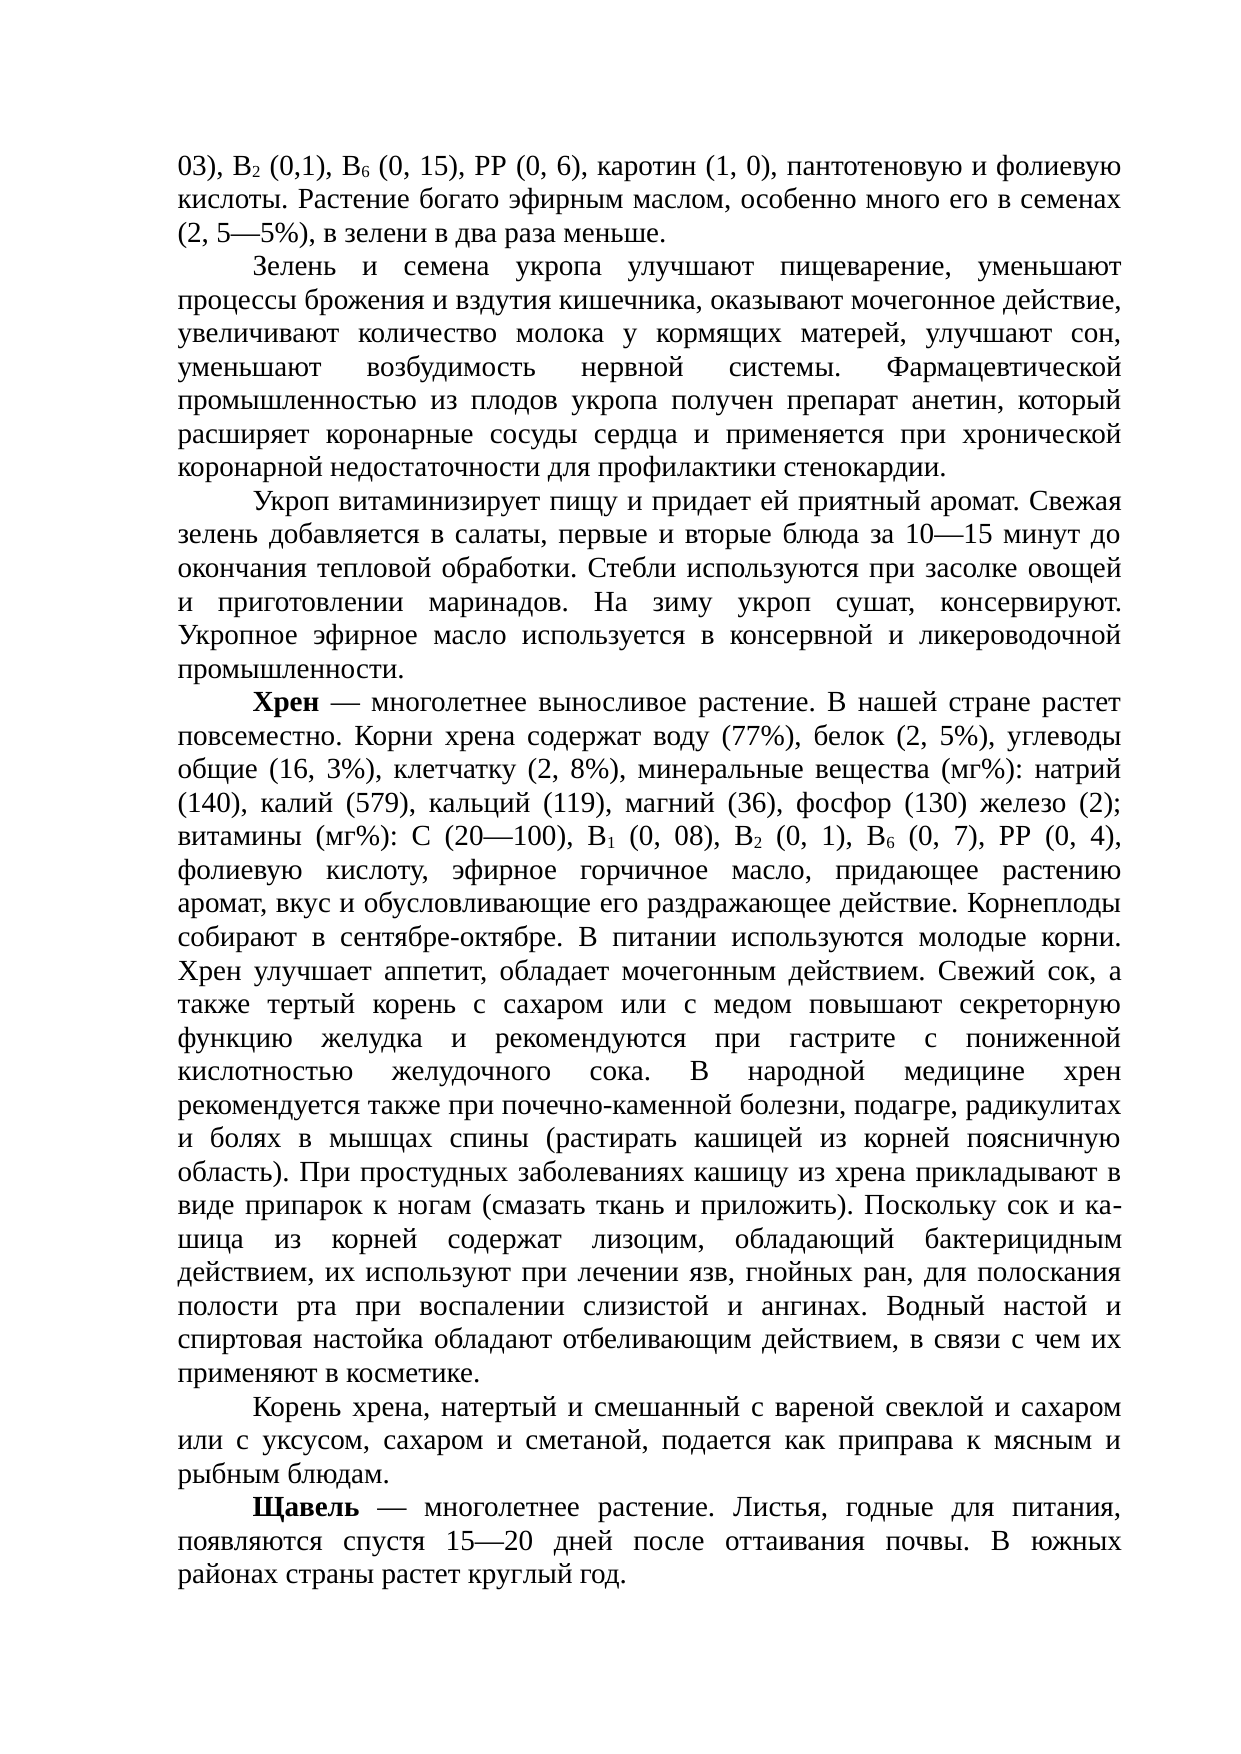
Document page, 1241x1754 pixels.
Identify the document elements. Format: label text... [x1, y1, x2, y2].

text Укроп витаминизирует пищу и придает ей приятный аромат. Свежая зелень добавляется в салаты, первые и вторые блюда за 10—15 минут до окончания тепловой обработки. Стебли используются при засолке овощей и приготовлении маринадов. На зиму укроп сушат, консервируют. Укропное эфирное масло используется в консервной и ликероводочной промышленности. [177, 483, 1122, 684]
text Корень хрена, натертый и смешанный с вареной свеклой и сахаром или с уксусом, сахаром и сметаной, подается как приправа к мясным и рыбным блюдам. [177, 1389, 1122, 1489]
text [177, 148, 1122, 248]
text Зелень и семена укропа улучшают пищеварение, уменьшают процессы брожения и вздутия кишечника, оказывают мочегонное действие, увеличивают количество молока у кормящих матерей, улучшают сон, уменьшают возбудимость нервной системы. Фармацевтической промышленностью из плодов укропа получен препарат анетин, который расширяет коронарные сосуды сердца и применяется при хронической коронарной недостаточности для профилактики стенокардии. [177, 248, 1122, 483]
text Хрен — многолетнее выносливое растение. В нашей стране растет повсеместно. Корни хрена содержат воду (77%), белок (2, 5%), углеводы общие (16, 3%), клетчатку (2, 8%), минеральные вещества (мг%): натрий (140), калий (579), кальций (119), магний (36), фосфор (130) железо (2); витамины (мг%): С (20—100), В1 (0, 08), В2 (0, 1), В6 (0, 7), РР (0, 4), фолиевую кислоту, эфирное горчичное масло, придающее растению аромат, вкус и обусловливающие его раздражающее действие. Корнеплоды собирают в сентябре-октябре. В питании используются молодые корни. Хрен улучшает аппетит, обладает мочегонным действием. Свежий сок, а также тертый корень с сахаром или с медом повышают секреторную функцию желудка и рекомендуются при гастрите с пониженной кислотностью желудочного сока. В народной медицине хрен рекомендуется также при почечно-каменной болезни, подагре, радикулитах и болях в мышцах спины (растирать кашицей из корней поясничную область). При простудных заболеваниях кашицу из хрена прикладывают в виде припарок к ногам (смазать ткань и приложить). Поскольку сок и кашица из корней содержат лизоцим, обладающий бактерицидным действием, их используют при лечении язв, гнойных ран, для полоскания полости рта при воспалении слизистой и ангинах. Водный настой и спиртовая настойка обладают отбеливающим действием, в связи с чем их применяют в косметике. [177, 684, 1122, 1389]
text Щавель — многолетнее растение. Листья, годные для питания, появляются спустя 15—20 дней после оттаивания почвы. В южных районах страны растет круглый год. [177, 1489, 1122, 1590]
